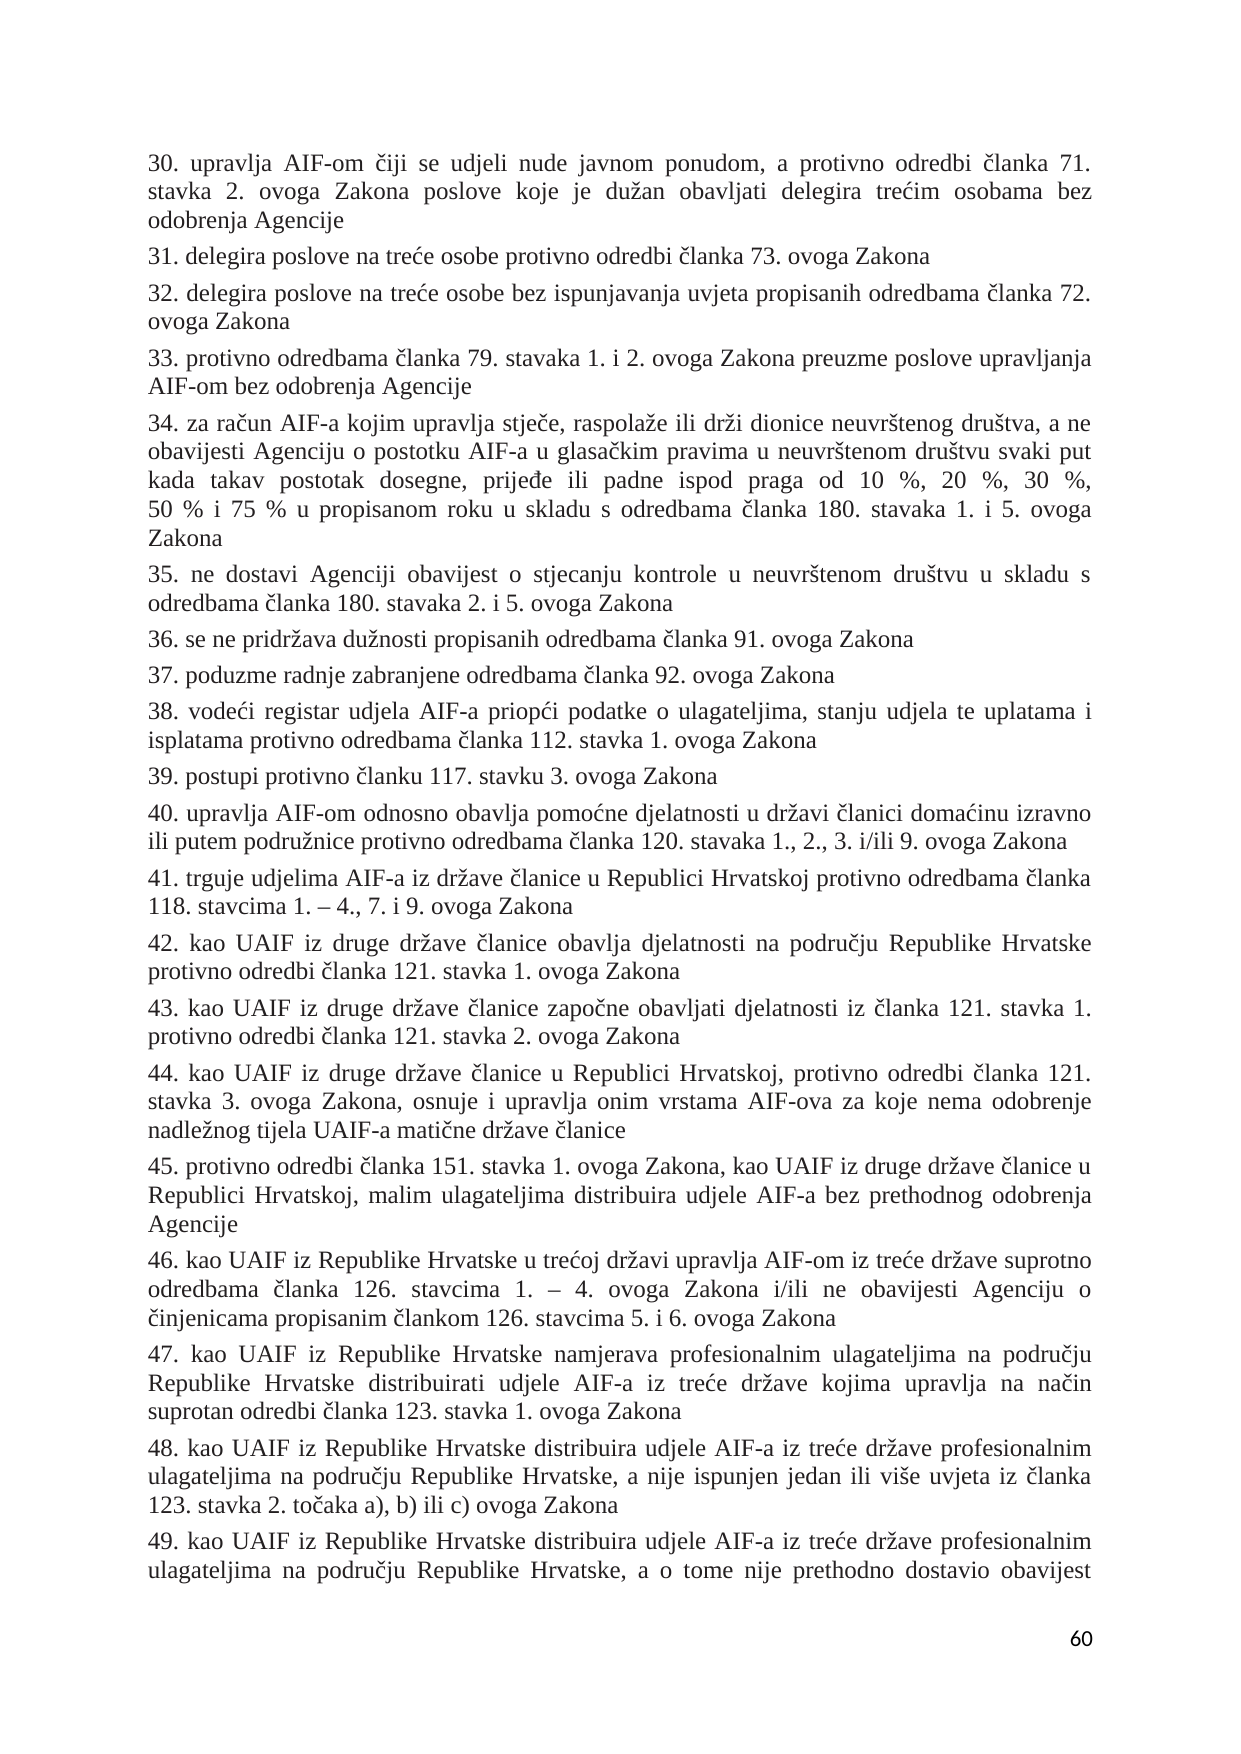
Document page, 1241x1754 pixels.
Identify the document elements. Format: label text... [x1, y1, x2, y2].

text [148, 1526, 1093, 1584]
text 36. se ne pridržava dužnosti propisanih odredbama članka 91. ovoga Zakona [148, 624, 1093, 653]
text 47. kao UAIF iz Republike Hrvatske namjerava profesionalnim ulagateljima na području Republike Hrvatske distribuirati udjele AIF-a iz treće države kojima upravlja na način suprotan odredbi članka 123. stavka 1. ovoga Zakona [148, 1339, 1093, 1425]
text 44. kao UAIF iz druge države članice u Republici Hrvatskoj, protivno odredbi članka 121. stavka 3. ovoga Zakona, osnuje i upravlja onim vrstama AIF-ova za koje nema odobrenje nadležnog tijela UAIF-a matične države članice [148, 1058, 1093, 1144]
text 41. trguje udjelima AIF-a iz države članice u Republici Hrvatskoj protivno odredbama članka 118. stavcima 1. – 4., 7. i 9. ovoga Zakona [148, 863, 1093, 920]
text 31. delegira poslove na treće osobe protivno odredbi članka 73. ovoga Zakona [148, 241, 1093, 270]
text 34. za račun AIF-a kojim upravlja stječe, raspolaže ili drži dionice neuvrštenog društva, a ne obavijesti Agenciju o postotku AIF-a u glasačkim pravima u neuvrštenom društvu svaki put kada takav postotak dosegne, prijeđe ili padne ispod praga od 10 %, 20 %, 30 %, 50 % i 75 % u propisanom roku u skladu s odredbama članka 180. stavaka 1. i 5. ovoga Zakona [148, 408, 1093, 551]
text 42. kao UAIF iz druge države članice obavlja djelatnosti na području Republike Hrvatske protivno odredbi članka 121. stavka 1. ovoga Zakona [148, 928, 1093, 985]
text 48. kao UAIF iz Republike Hrvatske distribuira udjele AIF-a iz treće države profesionalnim ulagateljima na području Republike Hrvatske, a nije ispunjen jedan ili više uvjeta iz članka 123. stavka 2. točaka a), b) ili c) ovoga Zakona [148, 1433, 1093, 1519]
text 45. protivno odredbi članka 151. stavka 1. ovoga Zakona, kao UAIF iz druge države članice u Republici Hrvatskoj, malim ulagateljima distribuira udjele AIF-a bez prethodnog odobrenja Agencije [148, 1151, 1093, 1238]
text 37. poduzme radnje zabranjene odredbama članka 92. ovoga Zakona [148, 660, 1093, 689]
text 35. ne dostavi Agenciji obavijest o stjecanju kontrole u neuvrštenom društvu u skladu s odredbama članka 180. stavaka 2. i 5. ovoga Zakona [148, 559, 1093, 616]
text 43. kao UAIF iz druge države članice započne obavljati djelatnosti iz članka 121. stavka 1. protivno odredbi članka 121. stavka 2. ovoga Zakona [148, 993, 1093, 1050]
text 39. postupi protivno članku 117. stavku 3. ovoga Zakona [148, 761, 1093, 790]
text 46. kao UAIF iz Republike Hrvatske u trećoj državi upravlja AIF-om iz treće države suprotno odredbama članka 126. stavcima 1. – 4. ovoga Zakona i/ili ne obavijesti Agenciju o činjenicama propisanim člankom 126. stavcima 5. i 6. ovoga Zakona [148, 1245, 1093, 1331]
text 38. vodeći registar udjela AIF-a priopći podatke o ulagateljima, stanju udjela te uplatama i isplatama protivno odredbama članka 112. stavka 1. ovoga Zakona [148, 696, 1093, 754]
text 33. protivno odredbama članka 79. stavaka 1. i 2. ovoga Zakona preuzme poslove upravljanja AIF-om bez odobrenja Agencije [148, 343, 1093, 400]
text 30. upravlja AIF-om čiji se udjeli nude javnom ponudom, a protivno odredbi članka 71. stavka 2. ovoga Zakona poslove koje je dužan obavljati delegira trećim osobama bez odobrenja Agencije [148, 148, 1093, 234]
text 32. delegira poslove na treće osobe bez ispunjavanja uvjeta propisanih odredbama članka 72. ovoga Zakona [148, 278, 1093, 335]
text 40. upravlja AIF-om odnosno obavlja pomoćne djelatnosti u državi članici domaćinu izravno ili putem podružnice protivno odredbama članka 120. stavaka 1., 2., 3. i/ili 9. ovoga Zakona [148, 798, 1093, 855]
